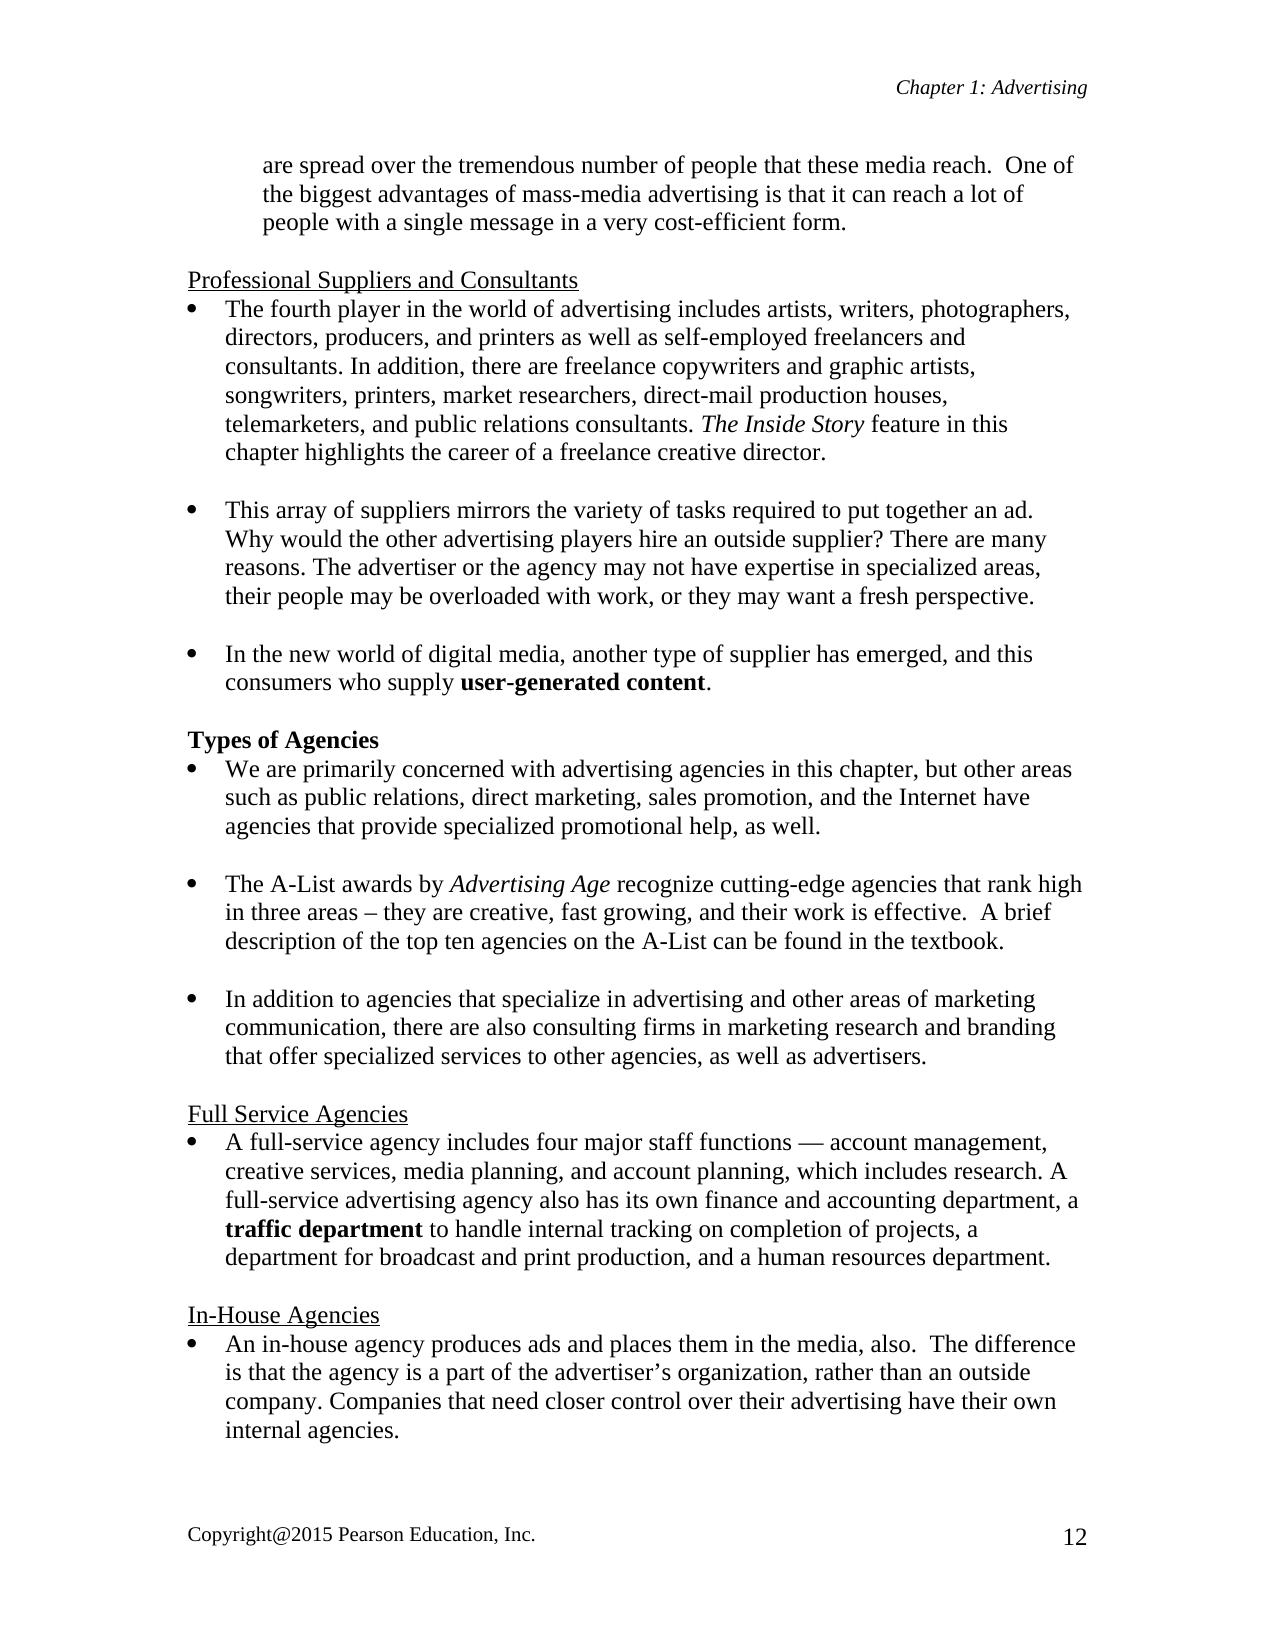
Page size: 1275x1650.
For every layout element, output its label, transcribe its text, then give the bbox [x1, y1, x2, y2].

text Types of Agencies [187, 725, 1087, 754]
list The A-List awards by Advertising Age recognize cutting-edge agencies that rank high in three areas – they are creative, fast growing, and their work is effective. A brief description of the top ten agencies on the A-List can be found in the textbook. [187, 869, 1087, 955]
list In the new world of digital media, another type of supplier has emerged, and this consumers who supply user-generated content. [187, 639, 1087, 696]
text Full Service Agencies [187, 1099, 1087, 1127]
list The fourth player in the world of advertising includes artists, writers, photographers, directors, producers, and printers as well as self-eloyed freelancers and consultants. In addition, there are freelance copywriters and graphic artists, songwriters, printers, market researchers, direct-mail production houses, telemarketers, and public relations consultants. The Inside Story feature in this chapter highlights the career of a freelance creative director. [187, 294, 1087, 466]
list A full-service agency includes four major staff functions — account management, creative services, media planning, and account planning, which includes research. A full-service advertising agency also has its own finance and accounting department, a traffic department to handle internal tracking on coletion of projects, a department for broadcast and print production, and a human resources department. [187, 1127, 1087, 1271]
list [225, 150, 1087, 236]
list This array of suppliers mirrors the variety of tasks required to put together an ad. Why would the other advertising players hire an outside supplier? There are many reasons. The advertiser or the agency may not have expertise in specialized areas, their people may be overloaded with work, or they may want a fresh perspective. [187, 495, 1087, 610]
list We are primarily concerned with advertising agencies in this chapter, but other areas such as public relations, direct marketing, sales promotion, and the Internet have agencies that provide specialized promotional help, as well. [187, 754, 1087, 840]
list An in-house agency produces ads and places them in the media, also. The difference is that the agency is a part of the advertiser’s organization, rather than an outside company. Companies that need closer control over their advertising have their own internal agencies. [187, 1329, 1087, 1444]
text Professional Suppliers and Consultants [187, 265, 1087, 294]
list In addition to agencies that specialize in advertising and other areas of marketing communication, there are also consulting firms in marketing research and branding that offer specialized services to other agencies, as well as advertisers. [187, 984, 1087, 1070]
text In-House Agencies [187, 1300, 1087, 1329]
